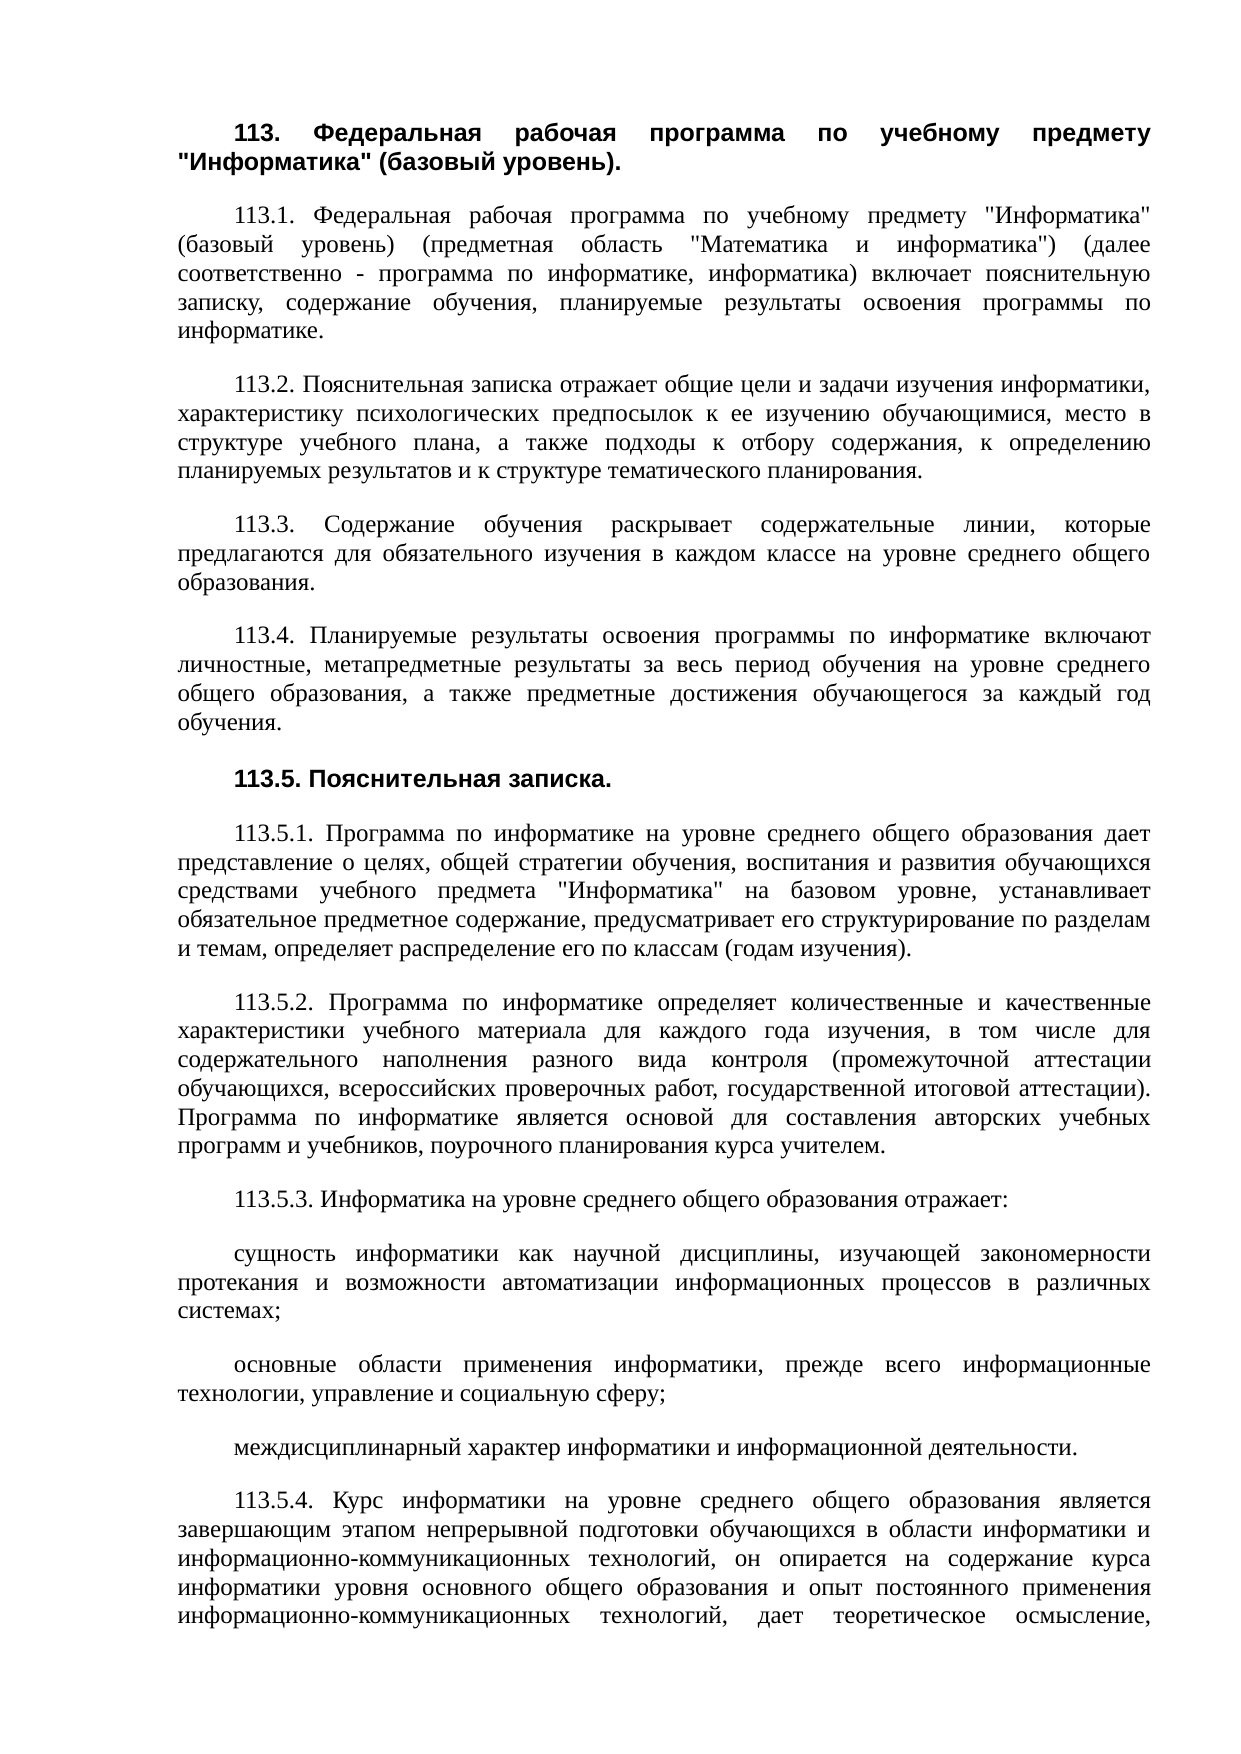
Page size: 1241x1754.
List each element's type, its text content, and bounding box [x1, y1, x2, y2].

text 113.5.2. Программа по информатике определяет количественные и качественные характеристики учебного материала для каждого года изучения, в том числе для содержательного наполнения разного вида контроля (промежуточной аттестации обучающихся, всероссийских проверочных работ, государственной итоговой аттестации). Программа по информатике является основой для составления авторских учебных программ и учебников, поурочного планирования курса учителем. [177, 987, 1152, 1159]
text междисциплинарный характер информатики и информационной деятельности. [177, 1432, 1152, 1461]
title 113. Федеральная рабочая программа по учебному предмету "Информатика" (базовый уровень). [177, 118, 1152, 176]
text 113.4. Планируемые результаты освоения программы по информатике включают личностные, метапредметные результаты за весь период обучения на уровне среднего общего образования, а также предметные достижения обучающегося за каждый год обучения. [177, 621, 1152, 736]
text 113.3. Содержание обучения раскрывает содержательные линии, которые предлагаются для обязательного изучения в каждом классе на уровне среднего общего образования. [177, 509, 1152, 596]
text основные области применения информатики, прежде всего информационные технологии, управление и социальную сферу; [177, 1349, 1152, 1407]
text 113.2. Пояснительная записка отражает общие цели и задачи изучения информатики, характеристику психологических предпосылок к ее изучению обучающимися, место в структуре учебного плана, а также подходы к отбору содержания, к определению планируемых результатов и к структуре тематического планирования. [177, 369, 1152, 484]
text сущность информатики как научной дисциплины, изучающей закономерности протекания и возможности автоматизации информационных процессов в различных системах; [177, 1238, 1152, 1324]
title 113.5. Пояснительная записка. [177, 764, 1152, 793]
text 113.5.1. Программа по информатике на уровне среднего общего образования дает представление о целях, общей стратегии обучения, воспитания и развития обучающихся средствами учебного предмета "Информатика" на базовом уровне, устанавливает обязательное предметное содержание, предусматривает его структурирование по разделам и темам, определяет распределение его по классам (годам изучения). [177, 818, 1152, 962]
text 113.5.3. Информатика на уровне среднего общего образования отражает: [177, 1184, 1152, 1213]
text 113.1. Федеральная рабочая программа по учебному предмету "Информатика" (базовый уровень) (предметная область "Математика и информатика") (далее соответственно - программа по информатике, информатика) включает пояснительную записку, содержание обучения, планируемые результаты освоения программы по информатике. [177, 201, 1152, 344]
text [177, 1486, 1152, 1629]
